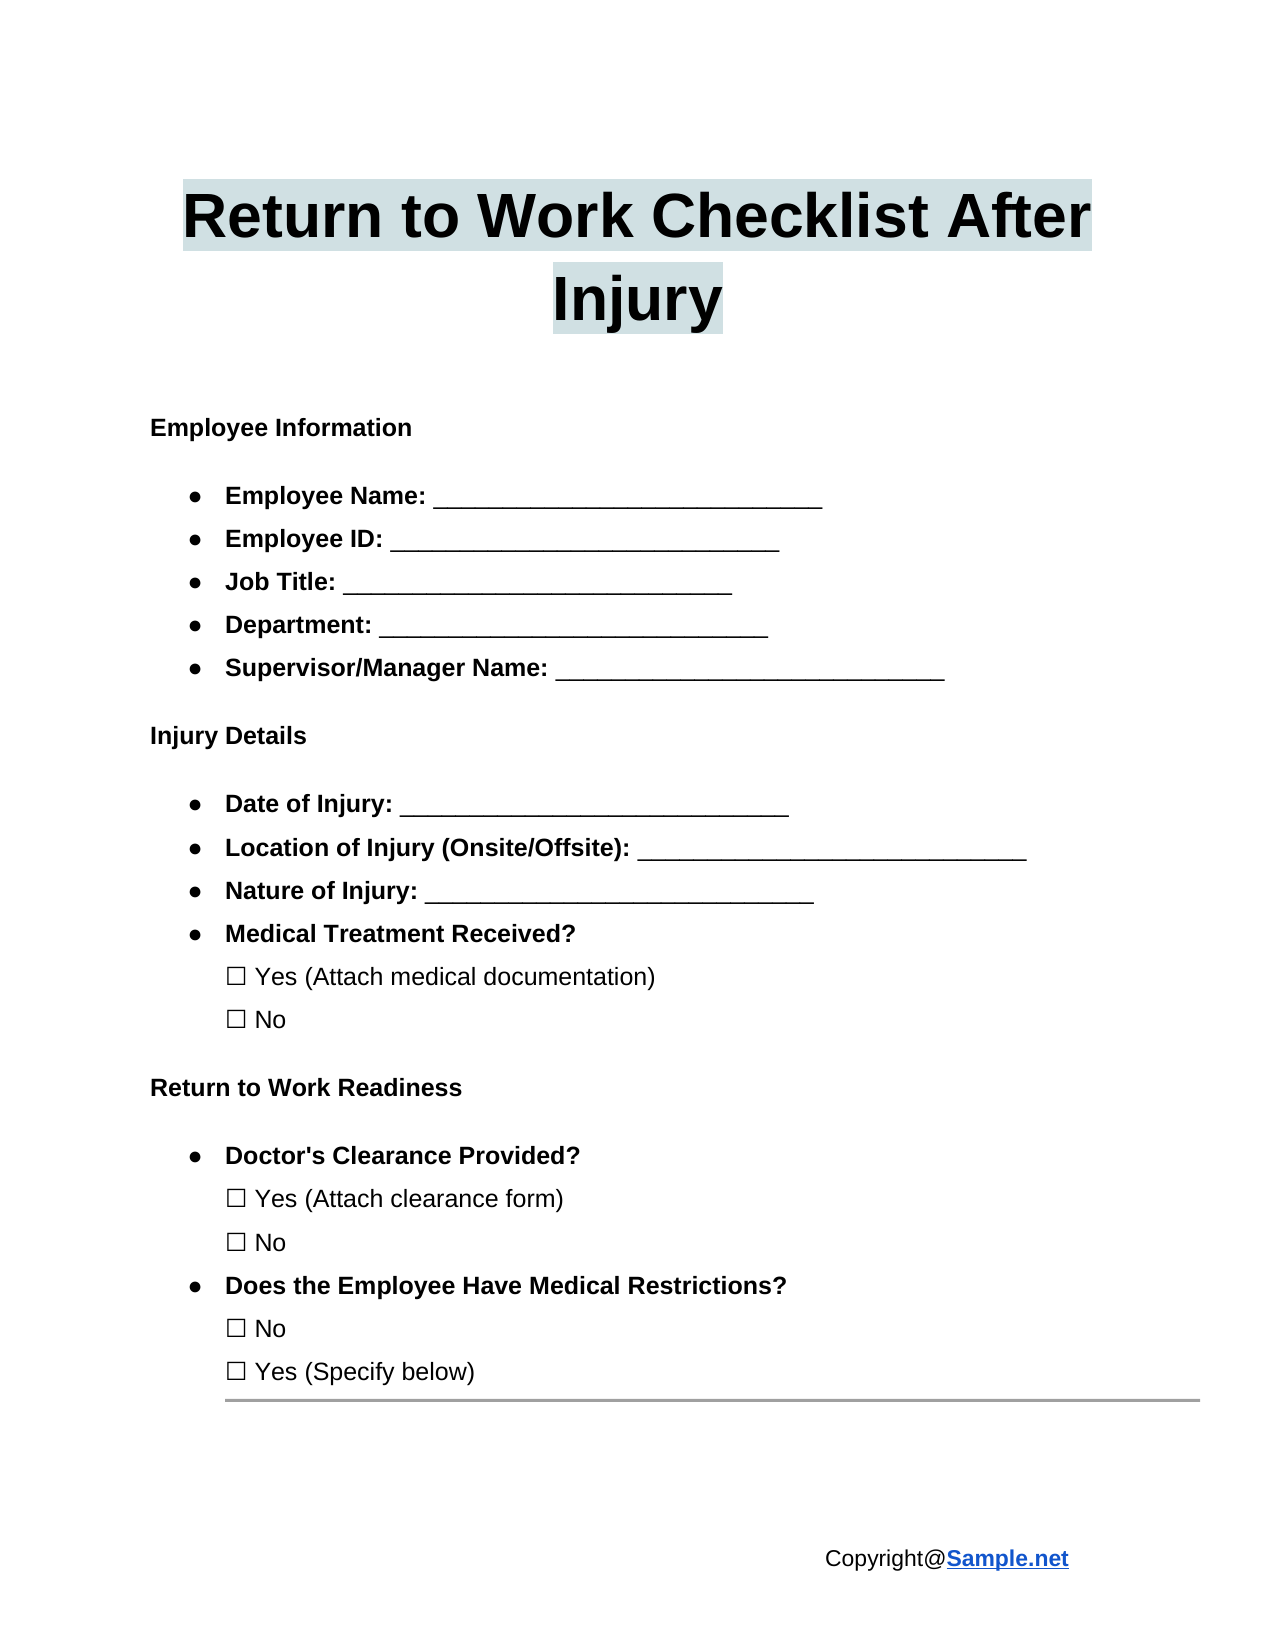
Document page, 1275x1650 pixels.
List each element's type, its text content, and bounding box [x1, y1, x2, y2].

subtitle Return to Work Checklist After Injury [150, 179, 1125, 334]
text Employee Information [150, 369, 1125, 441]
text Injury Details [150, 721, 1125, 750]
list Department: ____________________________ [187, 610, 1125, 639]
list Nature of Injury: ____________________________ [187, 876, 1125, 904]
list Job Title: ____________________________ [187, 567, 1125, 596]
list Doctor's Clearance Provided? ☐ Yes (Attach clearance form) ☐ No [187, 1141, 1125, 1256]
list Supervisor/Manager Name: ____________________________ [187, 653, 1125, 682]
list Medical Treatment Received? ☐ Yes (Attach medical documentation) ☐ No [187, 919, 1125, 1034]
list Does the Employee Have Medical Restrictions? ☐ No ☐ Yes (Specify below) [187, 1271, 1125, 1425]
list Location of Injury (Onsite/Offsite): ____________________________ [187, 832, 1125, 861]
list Employee ID: ____________________________ [187, 524, 1125, 552]
list Employee Name: ____________________________ [187, 481, 1125, 509]
text Return to Work Readiness [150, 1073, 1125, 1102]
list Date of Injury: ____________________________ [187, 789, 1125, 818]
